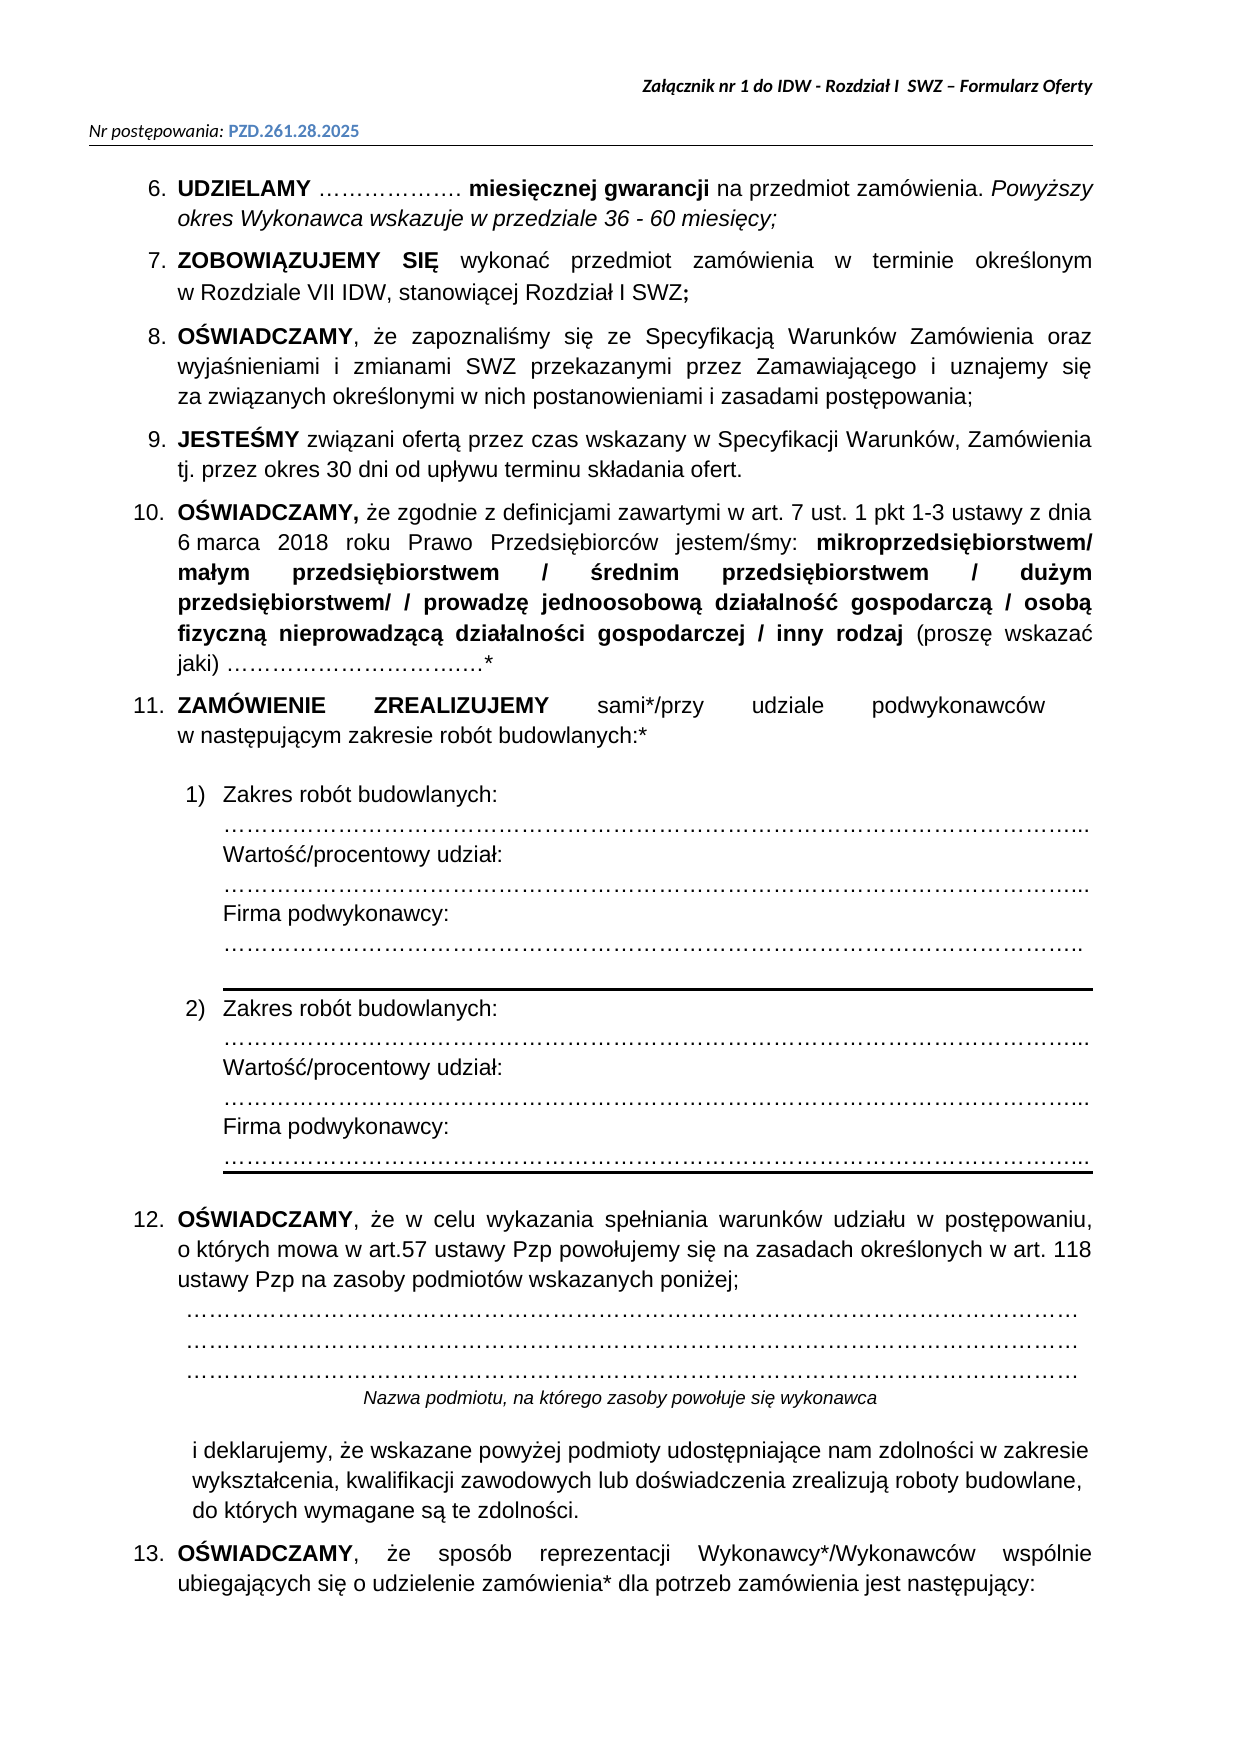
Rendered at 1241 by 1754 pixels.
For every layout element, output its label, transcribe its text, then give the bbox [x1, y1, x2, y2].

text ………………………………………………………………………………………………….. [223, 930, 1093, 956]
list OŚWIADCZAMY, że zapoznaliśmy się ze Specyfikacją Warunków Zamówienia oraz wyjaśnieniami i zmianami SWZ przekazanymi przez Zamawiającego i uznajemy się za związanych określonymi w nich postanowieniami i zasadami postępowania; [148, 323, 1093, 409]
text Wartość/procentowy udział: [223, 1054, 1093, 1080]
list JESTEŚMY związani ofertą przez czas wskazany w Specyfikacji Warunków, Zamówienia tj. przez okres 30 dni od upływu terminu składania ofert. [148, 426, 1093, 482]
text …………………………………………………………………………………………………... [223, 871, 1093, 897]
text …………………………………………………………………………………………………... [223, 1143, 1093, 1171]
text …………………………………………………………………………………………………... [223, 811, 1093, 837]
list ……………………………………………………………………………………………………………………………………………………………………………………………………………………………………………………………………………………………………………………… [185, 1296, 1093, 1383]
list ZAMÓWIENIE ZREALIZUJEMY sami*/przy udziale podwykonawców w następującym zakresie robót budowlanych:* [133, 692, 1093, 748]
list ZOBOWIĄZUJEMY SIĘ wykonać przedmiot zamówienia w terminie określonym w Rozdziale VII IDW, stanowiącej Rozdział I SWZ; [148, 247, 1093, 306]
text …………………………………………………………………………………………………... [223, 1083, 1093, 1110]
text Nazwa podmiotu, na którego zasoby powołuje się wykonawca [148, 1387, 1093, 1409]
text Firma podwykonawcy: [223, 1113, 1093, 1139]
text Firma podwykonawcy: [223, 900, 1093, 927]
list UDZIELAMY ………………. miesięcznej gwarancji na przedmiot zamówienia. Powyższy okres Wykonawca wskazuje w przedziale 36 - 60 miesięcy; [148, 174, 1093, 231]
list OŚWIADCZAMY, że zgodnie z definicjami zawartymi w art. 7 ust. 1 pkt 1-3 ustawy z dnia 6 marca 2018 roku Prawo Przedsiębiorców jestem/śmy: mikroprzedsiębiorstwem/ małym przedsiębiorstwem / średnim przedsiębiorstwem / dużym przedsiębiorstwem/ / prowadzę jednoosobową działalność gospodarczą / osobą fizyczną nieprowadzącą działalności gospodarczej / inny rodzaj (proszę wskazać jaki) ………………………….…* [133, 499, 1093, 676]
list Zakres robót budowlanych: [185, 994, 1093, 1021]
list OŚWIADCZAMY, że sposób reprezentacji Wykonawcy*/Wykonawców wspólnie ubiegających się o udzielenie zamówienia* dla potrzeb zamówienia jest następujący: [133, 1540, 1093, 1596]
text …………………………………………………………………………………………………... [223, 1024, 1093, 1051]
list Zakres robót budowlanych: [185, 781, 1093, 808]
list OŚWIADCZAMY, że w celu wykazania spełniania warunków udziału w postępowaniu, o których mowa w art.57 ustawy Pzp powołujemy się na zasadach określonych w art. 118 ustawy Pzp na zasoby podmiotów wskazanych poniżej; [133, 1206, 1093, 1293]
text i deklarujemy, że wskazane powyżej podmioty udostępniające nam zdolności w zakresie wykształcenia, kwalifikacji zawodowych lub doświadczenia zrealizują roboty budowlane, do których wymagane są te zdolności. [192, 1437, 1093, 1523]
text Wartość/procentowy udział: [223, 841, 1093, 867]
